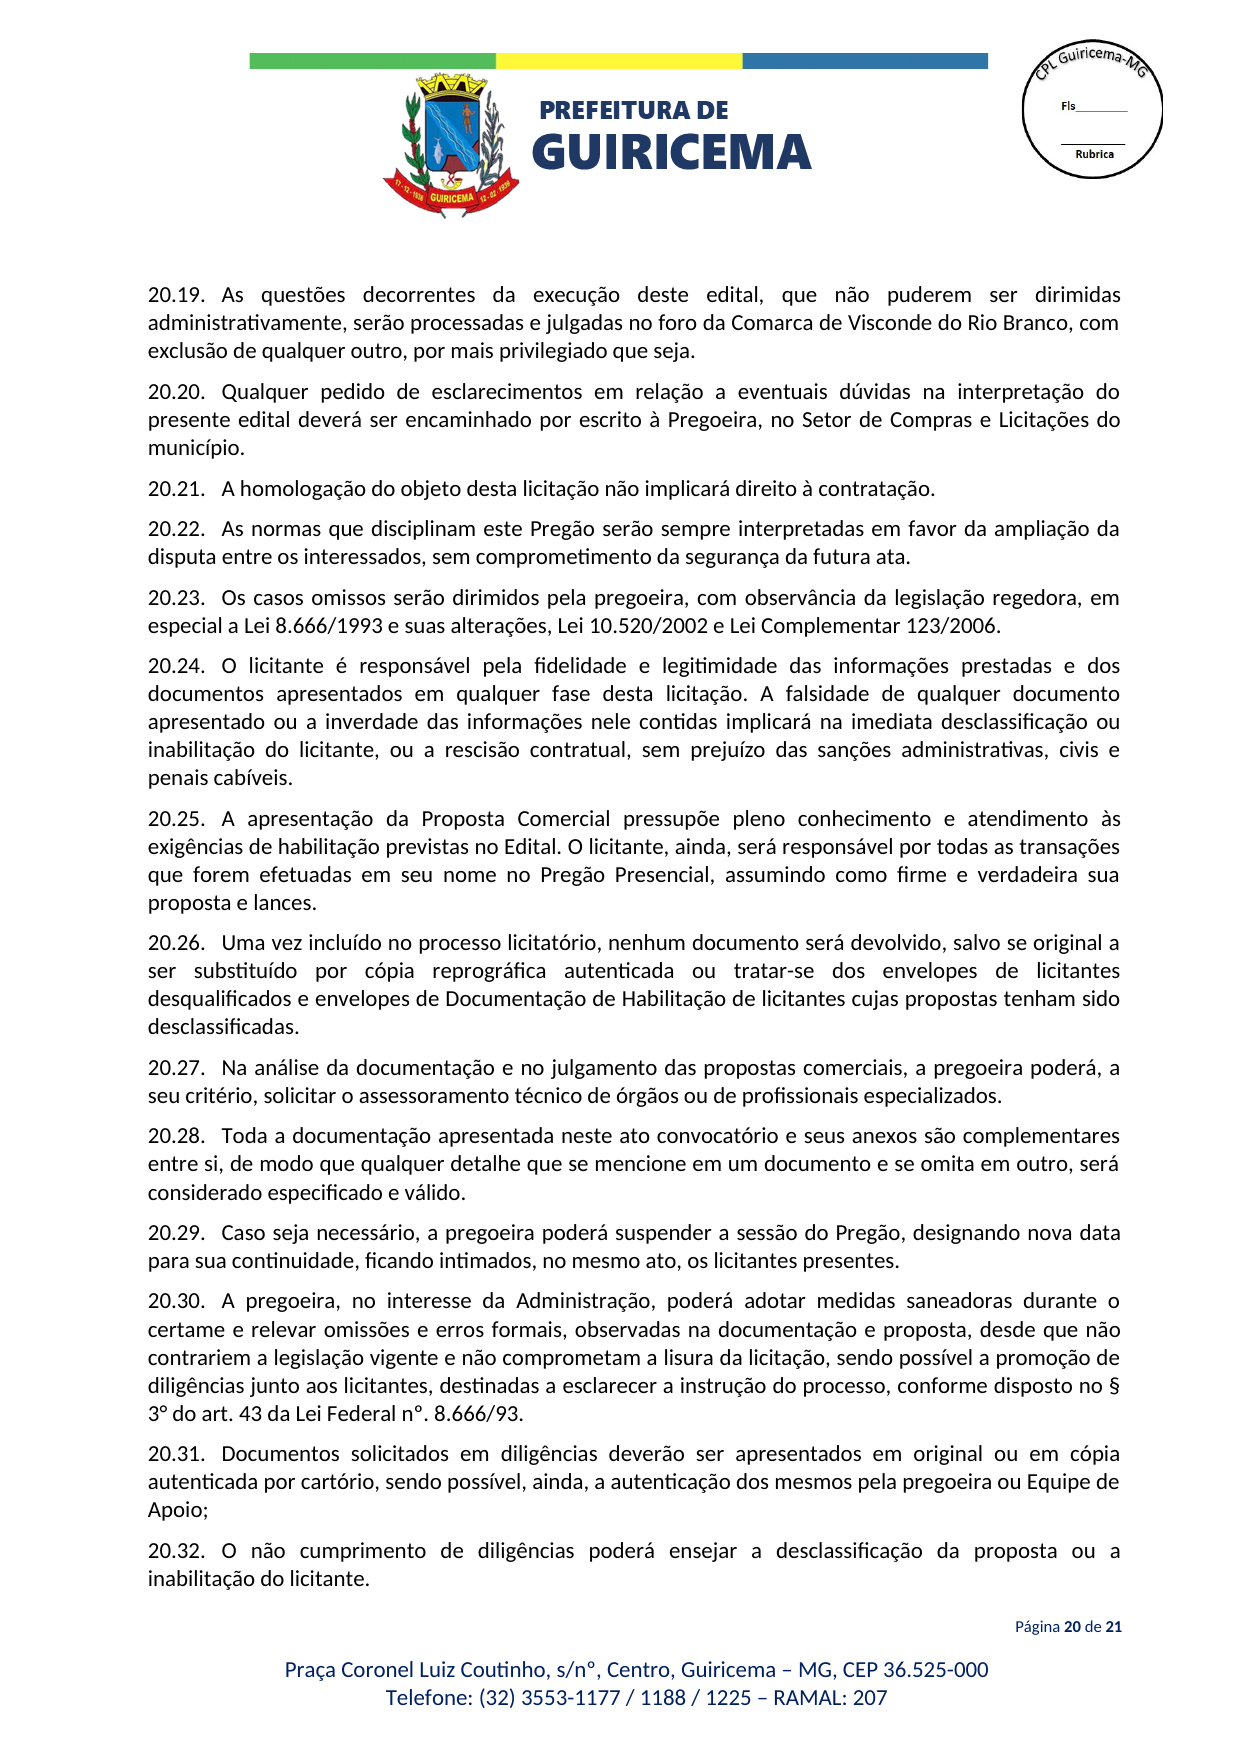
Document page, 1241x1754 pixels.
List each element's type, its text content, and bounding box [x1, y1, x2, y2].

list Documentos solicitados em diligências deverão ser apresentados em original ou em cópia autenticada por cartório, sendo possível, ainda, a autenticação dos mesmos pela pregoeira ou Equipe de Apoio; [148, 1439, 1122, 1523]
list A apresentação da Proposta Comercial pressupõe pleno conhecimento e atendimento às exigências de habilitação previstas no Edital. O licitante, ainda, será responsável por todas as transações que forem efetuadas em seu nome no Pregão Presencial, assumindo como firme e verdadeira sua proposta e lances. [148, 804, 1122, 916]
list A pregoeira, no interesse da Administração, poderá adotar medidas saneadoras durante o certame e relevar omissões e erros formais, observadas na documentação e proposta, desde que não contrariem a legislação vigente e não comprometam a lisura da licitação, sendo possível a promoção de diligências junto aos licitantes, destinadas a esclarecer a instrução do processo, conforme disposto no § 3° do art. 43 da Lei Federal nº. 8.666/93. [148, 1287, 1122, 1427]
list O não cumprimento de diligências poderá ensejar a desclassificação da proposta ou a inabilitação do licitante. [148, 1536, 1122, 1592]
list As questões decorrentes da execução deste edital, que não puderem ser dirimidas administrativamente, serão processadas e julgadas no foro da Comarca de Visconde do Rio Branco, com exclusão de qualquer outro, por mais privilegiado que seja. [148, 281, 1122, 364]
list Uma vez incluído no processo licitatório, nenhum documento será devolvido, salvo se original a ser substituído por cópia reprográfica autenticada ou tratar-se dos envelopes de licitantes desqualificados e envelopes de Documentação de Habilitação de licitantes cujas propostas tenham sido desclassificadas. [148, 928, 1122, 1041]
list O licitante é responsável pela fidelidade e legitimidade das informações prestadas e dos documentos apresentados em qualquer fase desta licitação. A falsidade de qualquer documento apresentado ou a inverdade das informações nele contidas implicará na imediata desclassificação ou inabilitação do licitante, ou a rescisão contratual, sem prejuízo das sanções administrativas, civis e penais cabíveis. [148, 651, 1122, 791]
list As normas que disciplinam este Pregão serão sempre interpretadas em favor da ampliação da disputa entre os interessados, sem comprometimento da segurança da futura ata. [148, 514, 1122, 570]
list Toda a documentação apresentada neste ato convocatório e seus anexos são complementares entre si, de modo que qualquer detalhe que se mencione em um documento e se omita em outro, será considerado especificado e válido. [148, 1122, 1122, 1206]
list Caso seja necessário, a pregoeira poderá suspender a sessão do Pregão, designando nova data para sua continuidade, ficando intimados, no mesmo ato, os licitantes presentes. [148, 1218, 1122, 1274]
list Qualquer pedido de esclarecimentos em relação a eventuais dúvidas na interpretação do presente edital deverá ser encaminhado por escrito à Pregoeira, no Setor de Compras e Licitações do município. [148, 377, 1122, 461]
list Na análise da documentação e no julgamento das propostas comerciais, a pregoeira poderá, a seu critério, solicitar o assessoramento técnico de órgãos ou de profissionais especializados. [148, 1053, 1122, 1109]
picture [1021, 39, 1163, 179]
list Os casos omissos serão dirimidos pela pregoeira, com observância da legislação regedora, em especial a Lei 8.666/1993 e suas alterações, Lei 10.520/2002 e Lei Complementar 123/2006. [148, 583, 1122, 639]
list A homologação do objeto desta licitação não implicará direito à contratação. [148, 474, 1122, 502]
